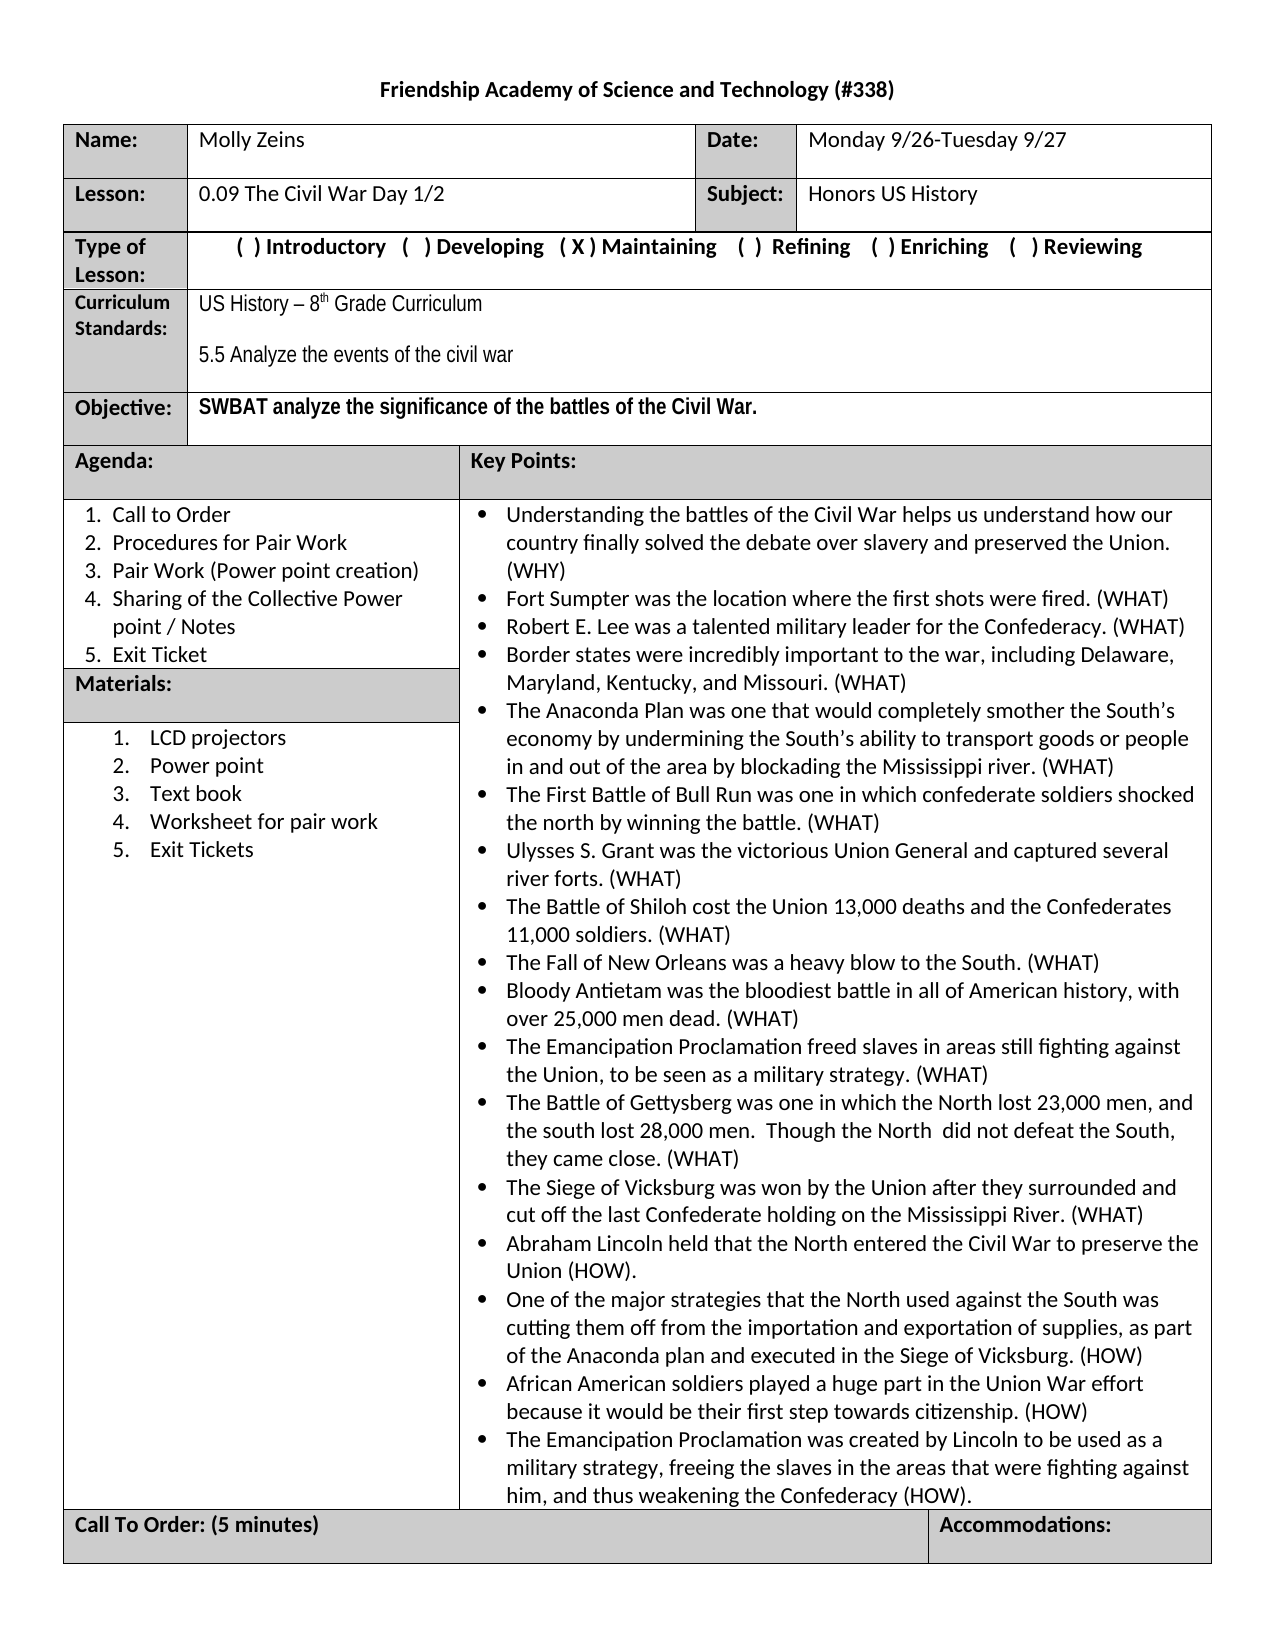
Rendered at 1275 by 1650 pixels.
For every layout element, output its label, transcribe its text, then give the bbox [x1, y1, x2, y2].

table_header Molly Zeins [188, 125, 695, 178]
table_cell Key Points: [460, 446, 1211, 499]
table_cell Understanding the battles of the Civil War helps us understand how our country finally solved the debate over slavery and preserved the Union. (WHY) Fort Sumpter was the location where the first shots were fired. (WHAT) Robert E. Lee was a talented military leader for the Confederacy. (WHAT) Border states were incredibly important to the war, including Delaware, Maryland, Kentucky, and Missouri. (WHAT) The Anaconda Plan was one that would completely smother the South’s economy by undermining the South’s ability to transport goods or people in and out of the area by blockading the Mississippi river. (WHAT) The First Battle of Bull Run was one in which confederate soldiers shocked the north by winning the battle. (WHAT) Ulysses S. Grant was the victorious Union General and captured several river forts. (WHAT) The Battle of Shiloh cost the Union 13,000 deaths and the Confederates 11,000 soldiers. (WHAT) The Fall of New Orleans was a heavy blow to the South. (WHAT) Bloody Antietam was the bloodiest battle in all of American history, with over 25,000 men dead. (WHAT) The Emancipation Proclamation freed slaves in areas still fighting against the Union, to be seen as a military strategy. (WHAT) The Battle of Gettysberg was one in which the North lost 23,000 men, and the south lost 28,000 men. Though the North did not defeat the South, they came close. (WHAT) The Siege of Vicksburg was won by the Union after they surrounded and cut off the last Confederate holding on the Mississippi River. (WHAT) Abraham Lincoln held that the North entered the Civil War to preserve the Union (HOW). One of the major strategies that the North used against the South was cutting them off from the importation and exportation of supplies, as part of the Anaconda plan and executed in the Siege of Vicksburg. (HOW) African American soldiers played a huge part in the Union War effort because it would be their first step towards citizenship. (HOW) The Emancipation Proclamation was created by Lincoln to be used as a military strategy, freeing the slaves in the areas that were fighting against him, and thus weakening the Confederacy (HOW). [460, 500, 1211, 1509]
table_header Name: [64, 125, 187, 178]
table_cell Subject: [696, 179, 796, 231]
table_cell Call to Order Procedures for Pair Work Pair Work (Power point creation) Sharing of the Collective Power point / Notes Exit Ticket [64, 500, 459, 668]
table_cell Call To Order: (5 minutes) [64, 1510, 928, 1563]
table_cell Objective: [64, 393, 187, 445]
table_header Monday 9/26-Tuesday 9/27 [797, 125, 1211, 178]
text Friendship Academy of Science and Technology (#338) [75, 75, 1200, 103]
table_cell SWBAT analyze the significance of the battles of the Civil War. [188, 393, 1211, 445]
table_cell ( ) Introductory ( ) Developing ( X ) Maintaining ( ) Refining ( ) Enriching ( ) Reviewing [188, 233, 1211, 288]
table_cell 0.09 The Civil War Day 1/2 [188, 179, 695, 231]
table_cell LCD projectors Power point Text book Worksheet for pair work Exit Tickets [64, 723, 459, 1509]
table_cell Honors US History [797, 179, 1211, 231]
table_cell Type of Lesson: [64, 233, 187, 288]
table_cell Curriculum Standards: [64, 290, 187, 392]
table_cell Materials: [64, 669, 459, 722]
table_cell US History – 8th Grade Curriculum 5.5 Analyze the events of the civil war [188, 290, 1211, 392]
table_cell Lesson: [64, 179, 187, 231]
table_cell Agenda: [64, 446, 459, 499]
table_cell Accommodations: [929, 1510, 1211, 1563]
table_header Date: [696, 125, 796, 178]
